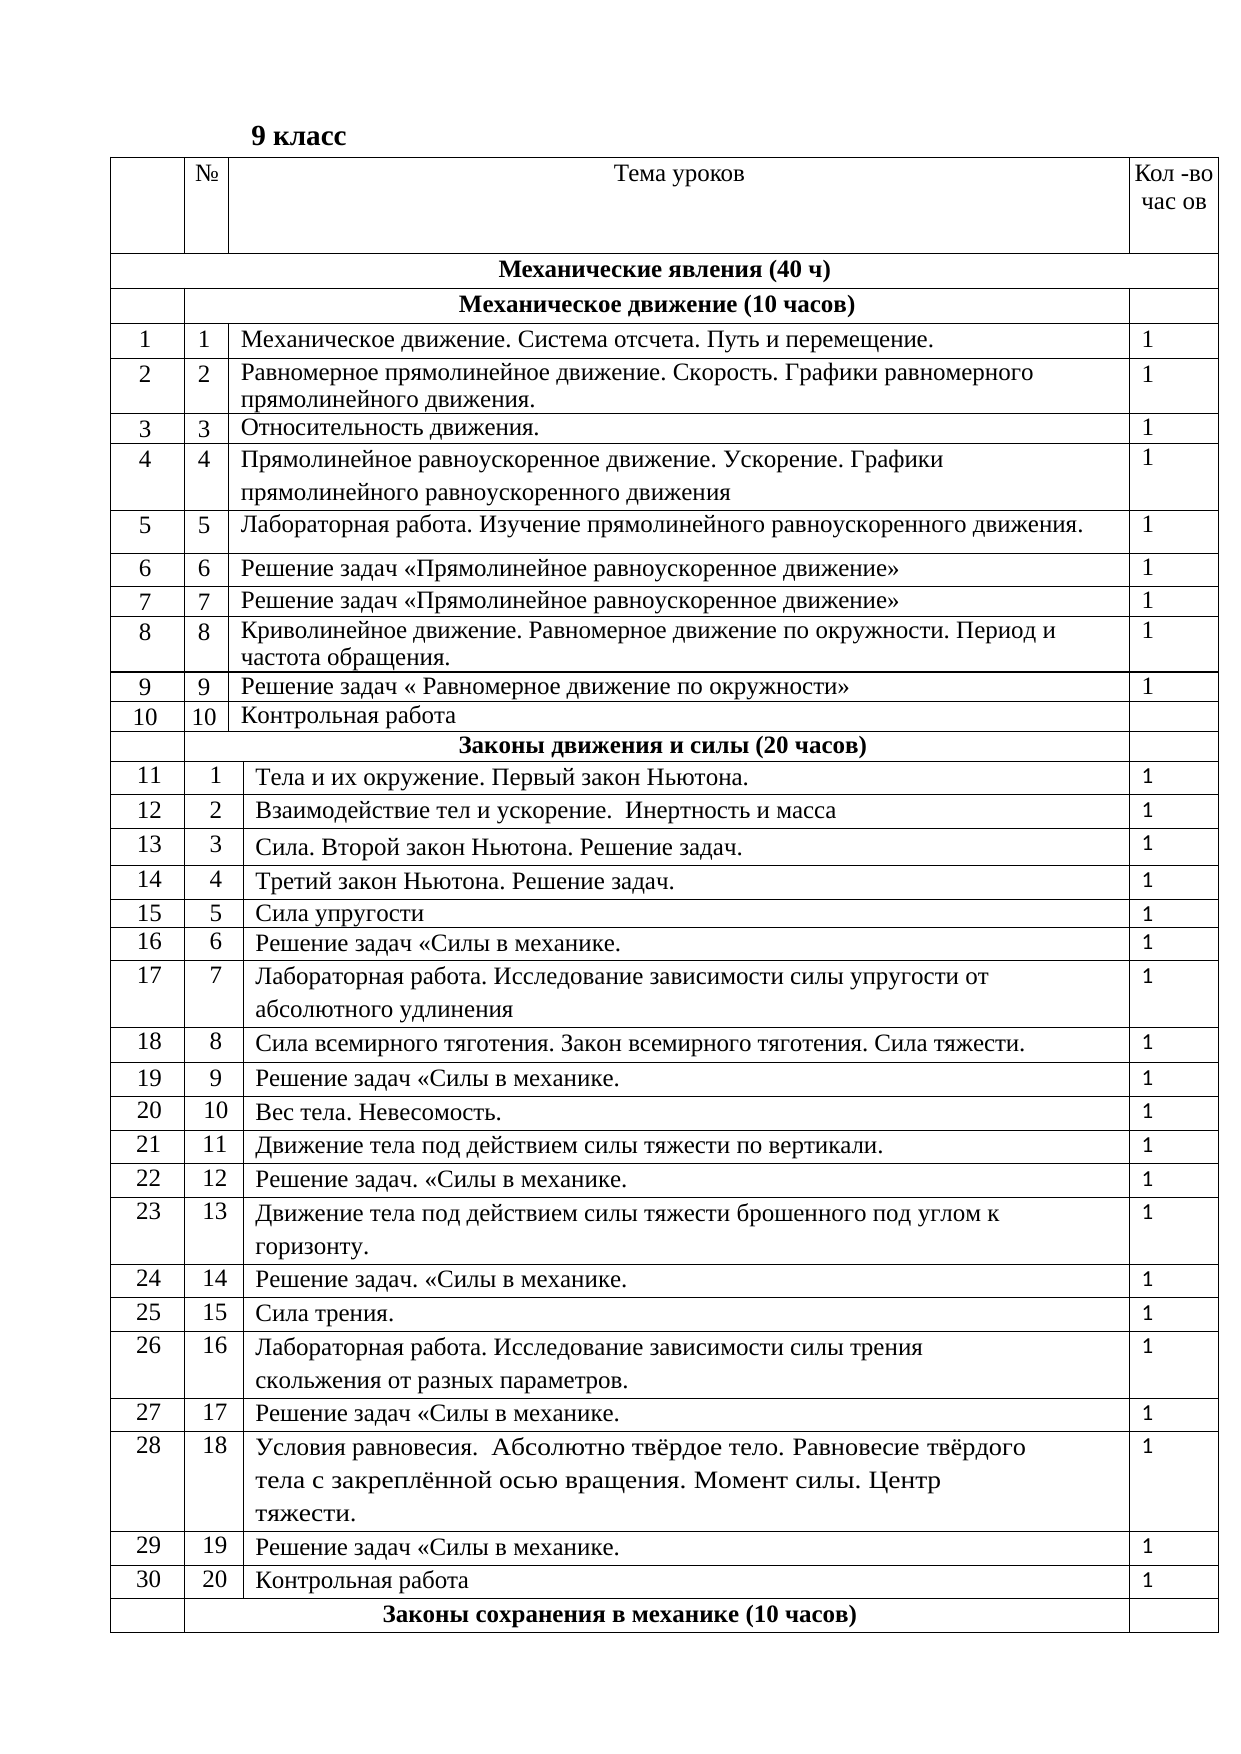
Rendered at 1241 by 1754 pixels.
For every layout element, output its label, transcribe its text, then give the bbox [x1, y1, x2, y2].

table_cell 6 [185, 928, 243, 960]
table_cell 10 [111, 702, 184, 731]
table_cell 28 [111, 1432, 184, 1531]
table_cell 20 [111, 1097, 184, 1129]
table_cell Сила трения. [244, 1298, 1129, 1331]
table_cell [1130, 289, 1218, 323]
table_cell 16 [185, 1332, 243, 1397]
table_cell 1 [1130, 1332, 1218, 1397]
table_cell Решение задач «Прямолинейное равноускоренное движение» [229, 587, 1129, 616]
table_cell 13 [111, 829, 184, 865]
table_cell 26 [111, 1332, 184, 1397]
table_cell 30 [111, 1566, 184, 1598]
table_cell 18 [185, 1432, 243, 1531]
table_cell 14 [111, 866, 184, 898]
table_cell Сила всемирного тяготения. Закон всемирного тяготения. Сила тяжести. [244, 1028, 1129, 1062]
table_cell 5 [111, 511, 184, 552]
table_cell Законы движения и силы (20 часов) [185, 732, 1129, 761]
table_cell Лабораторная работа. Изучение прямолинейного равноускоренного движения. [229, 511, 1129, 552]
table_cell 23 [111, 1198, 184, 1263]
table_cell Сила упругости [244, 900, 1129, 927]
table_cell 1 [1130, 587, 1218, 616]
table_cell 25 [111, 1298, 184, 1331]
table_cell 22 [111, 1164, 184, 1197]
table_cell Сила. Второй закон Ньютона. Решение задач. [244, 829, 1129, 865]
table_cell Тела и их окружение. Первый закон Ньютона. [244, 762, 1129, 794]
table_cell 5 [185, 511, 228, 552]
table_cell Решение задач. «Силы в механике. [244, 1265, 1129, 1297]
table_cell Вес тела. Невесомость. [244, 1097, 1129, 1129]
table_cell [1130, 732, 1218, 761]
table_header № [185, 158, 228, 253]
table_cell 1 [185, 324, 228, 358]
table_cell 8 [111, 617, 184, 671]
table_cell 1 [1130, 511, 1218, 552]
table_cell Решение задач « Равномерное движение по окружности» [229, 673, 1129, 701]
table_cell Решение задач. «Силы в механике. [244, 1164, 1129, 1197]
table_cell 1 [1130, 359, 1218, 413]
table_cell 17 [111, 961, 184, 1027]
table_cell 1 [1130, 414, 1218, 443]
table_cell 9 [111, 673, 184, 701]
table_cell 4 [185, 866, 243, 898]
table_cell 18 [111, 1028, 184, 1062]
table_cell 1 [1130, 1298, 1218, 1331]
table_cell 1 [1130, 928, 1218, 960]
table_cell 1 [1130, 1399, 1218, 1431]
table_cell Относительность движения. [229, 414, 1129, 443]
table_cell [111, 732, 184, 761]
table_cell Решение задач «Силы в механике. [244, 1532, 1129, 1564]
table_cell 1 [1130, 617, 1218, 671]
table_cell Решение задач «Силы в механике. [244, 1063, 1129, 1096]
table_cell 15 [185, 1298, 243, 1331]
table_cell 11 [185, 1131, 243, 1163]
table_cell 1 [1130, 1131, 1218, 1163]
table_cell 24 [111, 1265, 184, 1297]
text 9 класс [177, 118, 1152, 152]
table_cell 1 [1130, 961, 1218, 1027]
table_cell Механическое движение. Система отсчета. Путь и перемещение. [229, 324, 1129, 358]
table_cell Решение задач «Прямолинейное равноускоренное движение» [229, 554, 1129, 586]
table_cell 1 [1130, 673, 1218, 701]
table_cell Механические явления (40 ч) [111, 254, 1218, 288]
table_cell Взаимодействие тел и ускорение. Инертность и масса [244, 795, 1129, 828]
table_cell Прямолинейное равноускоренное движение. Ускорение. Графики прямолинейного равноускоренного движения [229, 444, 1129, 509]
table_cell 9 [185, 673, 228, 701]
table_cell 7 [185, 961, 243, 1027]
table_cell 7 [111, 587, 184, 616]
table_cell 1 [1130, 324, 1218, 358]
table_cell 1 [1130, 1063, 1218, 1096]
table_cell [111, 289, 184, 323]
table_cell 1 [111, 324, 184, 358]
table_cell 1 [1130, 1028, 1218, 1062]
table_cell 13 [185, 1198, 243, 1263]
table_cell 7 [185, 587, 228, 616]
table_cell Механическое движение (10 часов) [185, 289, 1129, 323]
table_cell 1 [1130, 1164, 1218, 1197]
table_cell 17 [185, 1399, 243, 1431]
table_cell 1 [1130, 1097, 1218, 1129]
table_cell 1 [1130, 866, 1218, 898]
table_cell 2 [185, 359, 228, 413]
table_cell Лабораторная работа. Исследование зависимости силы трения скольжения от разных параметров. [244, 1332, 1129, 1397]
table_cell Контрольная работа [244, 1566, 1129, 1598]
table_cell Равномерное прямолинейное движение. Скорость. Графики равномерного прямолинейного движения. [229, 359, 1129, 413]
table_cell [1130, 1599, 1218, 1632]
table_cell 19 [111, 1063, 184, 1096]
table_cell 5 [185, 900, 243, 927]
table_cell 21 [111, 1131, 184, 1163]
table_cell 12 [185, 1164, 243, 1197]
table_cell [1130, 702, 1218, 731]
table_cell 16 [111, 928, 184, 960]
table_cell 15 [111, 900, 184, 927]
table_cell 4 [111, 444, 184, 509]
table_cell 8 [185, 617, 228, 671]
table_cell Решение задач «Силы в механике. [244, 928, 1129, 960]
table_cell Решение задач «Силы в механике. [244, 1399, 1129, 1431]
table_cell 14 [185, 1265, 243, 1297]
table_cell 10 [185, 1097, 243, 1129]
table_cell 1 [1130, 554, 1218, 586]
table_cell 3 [185, 414, 228, 443]
table_cell 12 [111, 795, 184, 828]
table_cell 29 [111, 1532, 184, 1564]
table_cell 20 [185, 1566, 243, 1598]
table_cell 3 [111, 414, 184, 443]
table_cell Движение тела под действием силы тяжести по вертикали. [244, 1131, 1129, 1163]
table_cell 1 [1130, 1532, 1218, 1564]
table_cell 2 [185, 795, 243, 828]
table_cell 1 [1130, 1566, 1218, 1598]
table_cell 11 [111, 762, 184, 794]
table_cell Условия равновесия. Абсолютно твёрдое тело. Равновесие твёрдого тела с закреплённой осью вращения. Момент силы. Центр тяжести. [244, 1432, 1129, 1531]
table_cell 1 [185, 762, 243, 794]
table_cell 8 [185, 1028, 243, 1062]
table_cell 4 [185, 444, 228, 509]
table_cell 10 [185, 702, 228, 731]
table_cell 1 [1130, 829, 1218, 865]
table_cell [111, 1599, 184, 1632]
table_cell Криволинейное движение. Равномерное движение по окружности. Период и частота обращения. [229, 617, 1129, 671]
table_cell Контрольная работа [229, 702, 1129, 731]
table_cell 1 [1130, 1432, 1218, 1531]
table_cell Движение тела под действием силы тяжести брошенного под углом к горизонту. [244, 1198, 1129, 1263]
table_cell 1 [1130, 1265, 1218, 1297]
table_cell Лабораторная работа. Исследование зависимости силы упругости от абсолютного удлинения [244, 961, 1129, 1027]
table_cell 27 [111, 1399, 184, 1431]
table_header Кол -во час ов [1130, 158, 1218, 253]
table_cell 1 [1130, 900, 1218, 927]
table_cell 6 [185, 554, 228, 586]
table_cell 1 [1130, 762, 1218, 794]
table_cell 1 [1130, 795, 1218, 828]
table_cell 1 [1130, 444, 1218, 509]
table_cell 1 [1130, 1198, 1218, 1263]
table_header Тема уроков [229, 158, 1129, 253]
table_cell 2 [111, 359, 184, 413]
table_cell Третий закон Ньютона. Решение задач. [244, 866, 1129, 898]
table_cell 9 [185, 1063, 243, 1096]
table_cell 3 [185, 829, 243, 865]
table_header [111, 158, 184, 253]
table_cell 6 [111, 554, 184, 586]
table_cell Законы сохранения в механике (10 часов) [185, 1599, 1129, 1632]
table_cell 19 [185, 1532, 243, 1564]
